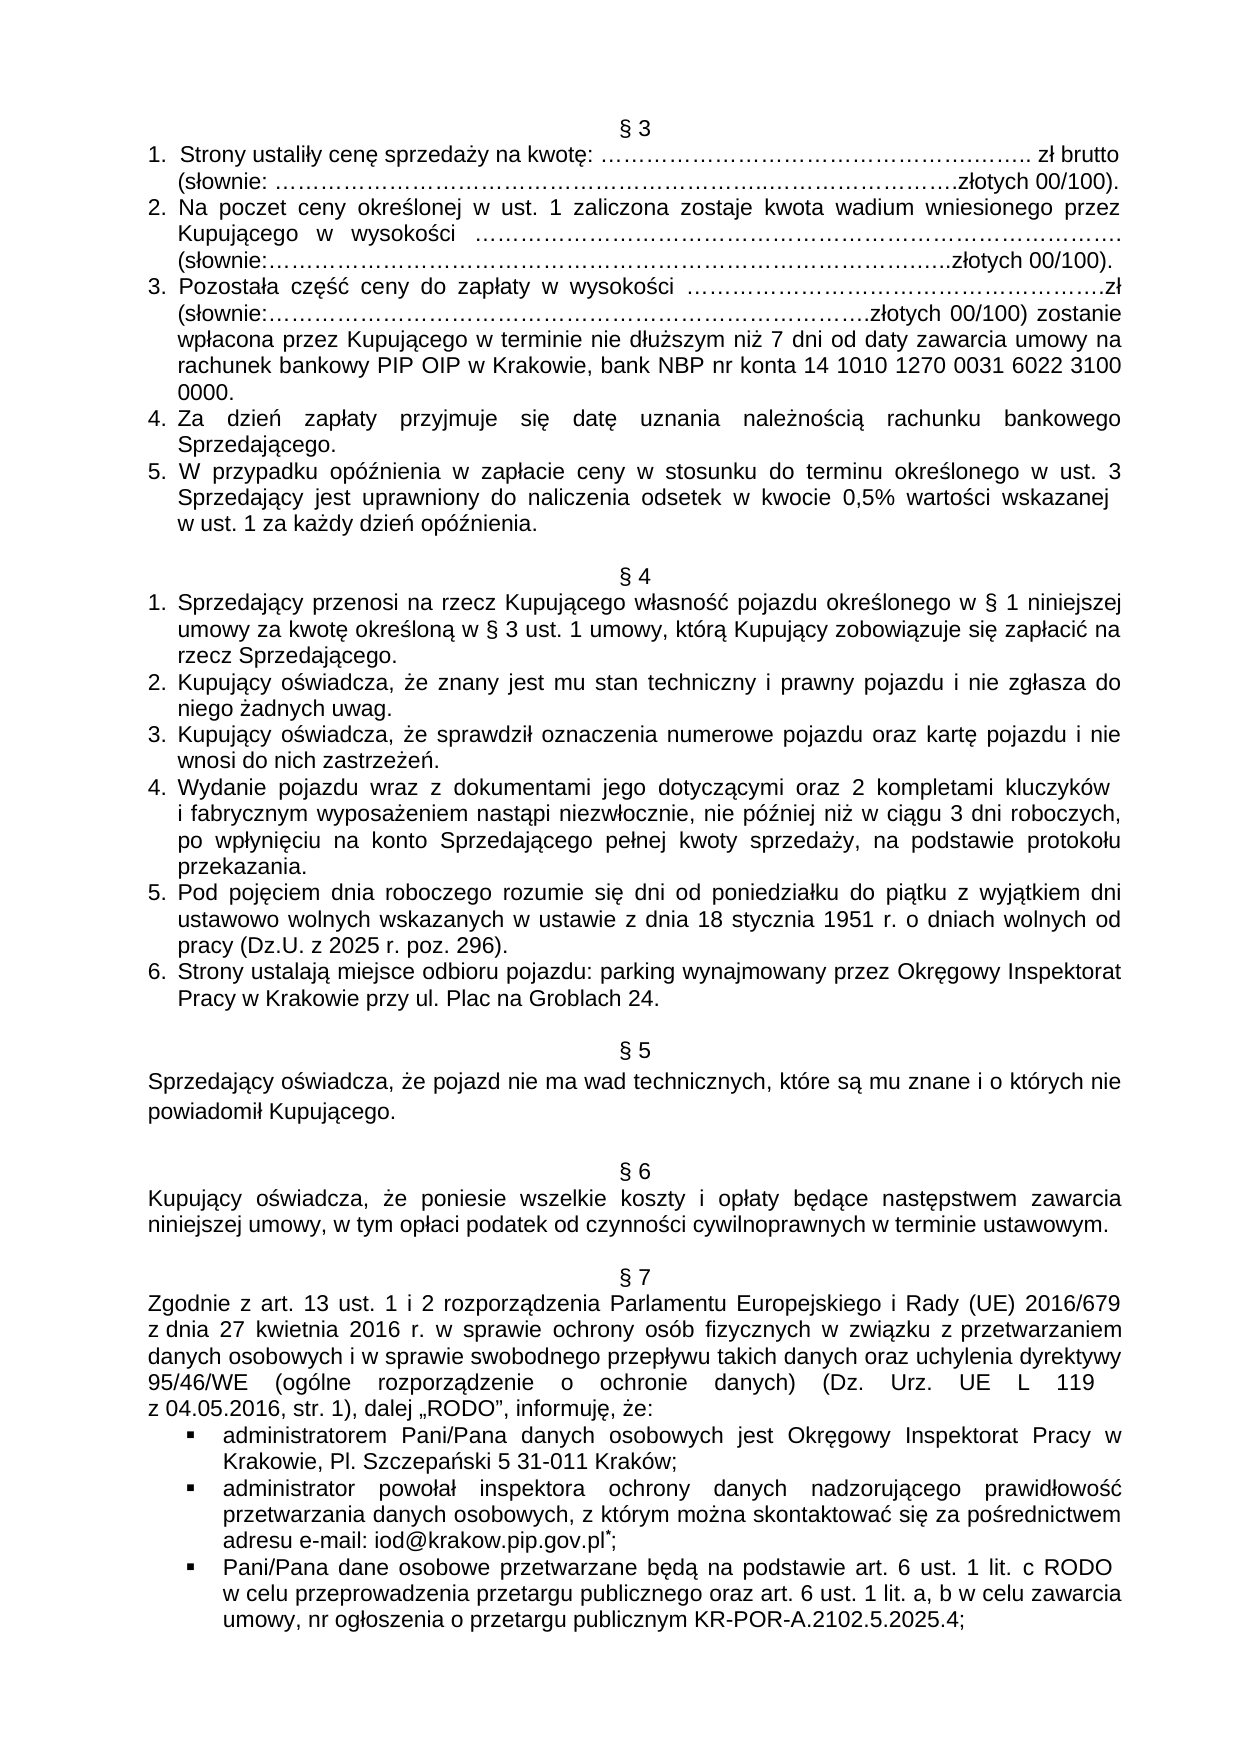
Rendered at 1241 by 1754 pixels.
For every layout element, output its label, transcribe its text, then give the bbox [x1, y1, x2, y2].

list Wydanie pojazdu wraz z dokumentami jego dotyczącymi oraz 2 kompletami kluczyków i fabrycznym wyposażeniem nastąpi niezwłocznie, nie później niż w ciągu 3 dni roboczych, po wpłynięciu na konto Sprzedającego pełnej kwoty sprzedaży, na podstawie protokołu przekazania. [148, 774, 1122, 879]
list Sprzedający oświadcza, że pojazd nie ma wad technicznych, które są mu znane i o których nie powiadomił Kupującego. [148, 1068, 1122, 1124]
text 5. W przypadku opóźnienia w zapłacie ceny w stosunku do terminu określonego w ust. 3 Sprzedający jest uprawniony do naliczenia odsetek w kwocie 0,5% wartości wskazanej w ust. 1 za każdy dzień opóźnienia. [148, 458, 1122, 537]
text § 4 [148, 563, 1122, 589]
list Pani/Pana dane osobowe przetwarzane będą na podstawie art. 6 ust. 1 lit. c RODO w celu przeprowadzenia przetargu publicznego oraz art. 6 ust. 1 lit. a, b w celu zawarcia umowy, nr ogłoszenia o przetargu publicznym KR-POR-A.2102.5.2025.4; [185, 1553, 1122, 1633]
text § 3 [148, 115, 1122, 141]
list Sprzedający przenosi na rzecz Kupującego własność pojazdu określonego w § 1 niniejszej umowy za kwotę określoną w § 3 ust. 1 umowy, którą Kupujący zobowiązuje się zapłacić na rzecz Sprzedającego. [148, 589, 1122, 668]
list administratorem Pani/Pana danych osobowych jest Okręgowy Inspektorat Pracy w Krakowie, Pl. Szczepański 5 31-011 Kraków; [185, 1422, 1122, 1474]
list Strony ustalają miejsce odbioru pojazdu: parking wynajmowany przez Okręgowy Inspektorat Pracy w Krakowie przy ul. Plac na Groblach 24. [148, 958, 1122, 1011]
list Kupujący oświadcza, że sprawdził oznaczenia numerowe pojazdu oraz kartę pojazdu i nie wnosi do nich zastrzeżeń. [148, 721, 1122, 774]
text 4. Za dzień zapłaty przyjmuje się datę uznania należnością rachunku bankowego Sprzedającego. [148, 405, 1122, 458]
text Kupujący oświadcza, że poniesie wszelkie koszty i opłaty będące następstwem zawarcia niniejszej umowy, w tym opłaci podatek od czynności cywilnoprawnych w terminie ustawowym. [148, 1184, 1122, 1237]
list administrator powołał inspektora ochrony danych nadzorującego prawidłowość przetwarzania danych osobowych, z którym można skontaktować się za pośrednictwem adresu e-mail: iod@krakow.pip.gov.pl*; [185, 1474, 1122, 1553]
list Pod pojęciem dnia roboczego rozumie się dni od poniedziałku do piątku z wyjątkiem dni ustawowo wolnych wskazanych w ustawie z dnia 18 stycznia 1951 r. o dniach wolnych od pracy (Dz.U. z 2025 r. poz. 296). [148, 879, 1122, 958]
list Kupujący oświadcza, że znany jest mu stan techniczny i prawny pojazdu i nie zgłasza do niego żadnych uwag. [148, 668, 1122, 721]
text Zgodnie z art. 13 ust. 1 i 2 rozporządzenia Parlamentu Europejskiego i Rady (UE) 2016/679 z dnia 27 kwietnia 2016 r. w sprawie ochrony osób fizycznych w związku z przetwarzaniem danych osobowych i w sprawie swobodnego przepływu takich danych oraz uchylenia dyrektywy 95/46/WE (ogólne rozporządzenie o ochronie danych) (Dz. Urz. UE L 119 z 04.05.2016, str. 1), dalej „RODO”, informuję, że: [148, 1290, 1122, 1422]
text § 6 [148, 1158, 1122, 1184]
text (słownie: ………………………………………………………..…………………….złotych 00/100). [177, 168, 1122, 194]
text 1. Strony ustaliły cenę sprzedaży na kwotę: ………………………………………….…….. zł brutto [148, 141, 1122, 168]
list § 5 [148, 1037, 1122, 1064]
text § 7 [148, 1264, 1122, 1290]
text 2. Na poczet ceny określonej w ust. 1 zaliczona zostaje kwota wadium wniesionego przez Kupującego w wysokości …………………………………………………………………………. (słownie:………………………………………………………………………….…..złotych 00/100). [148, 194, 1122, 273]
text 3. Pozostała część ceny do zapłaty w wysokości ……………………………………………….zł (słownie:…………………………………………………………………….złotych 00/100) zostanie wpłacona przez Kupującego w terminie nie dłuższym niż 7 dni od daty zawarcia umowy na rachunek bankowy PIP OIP w Krakowie, bank NBP nr konta 14 1010 1270 0031 6022 3100 0000. [148, 273, 1122, 405]
